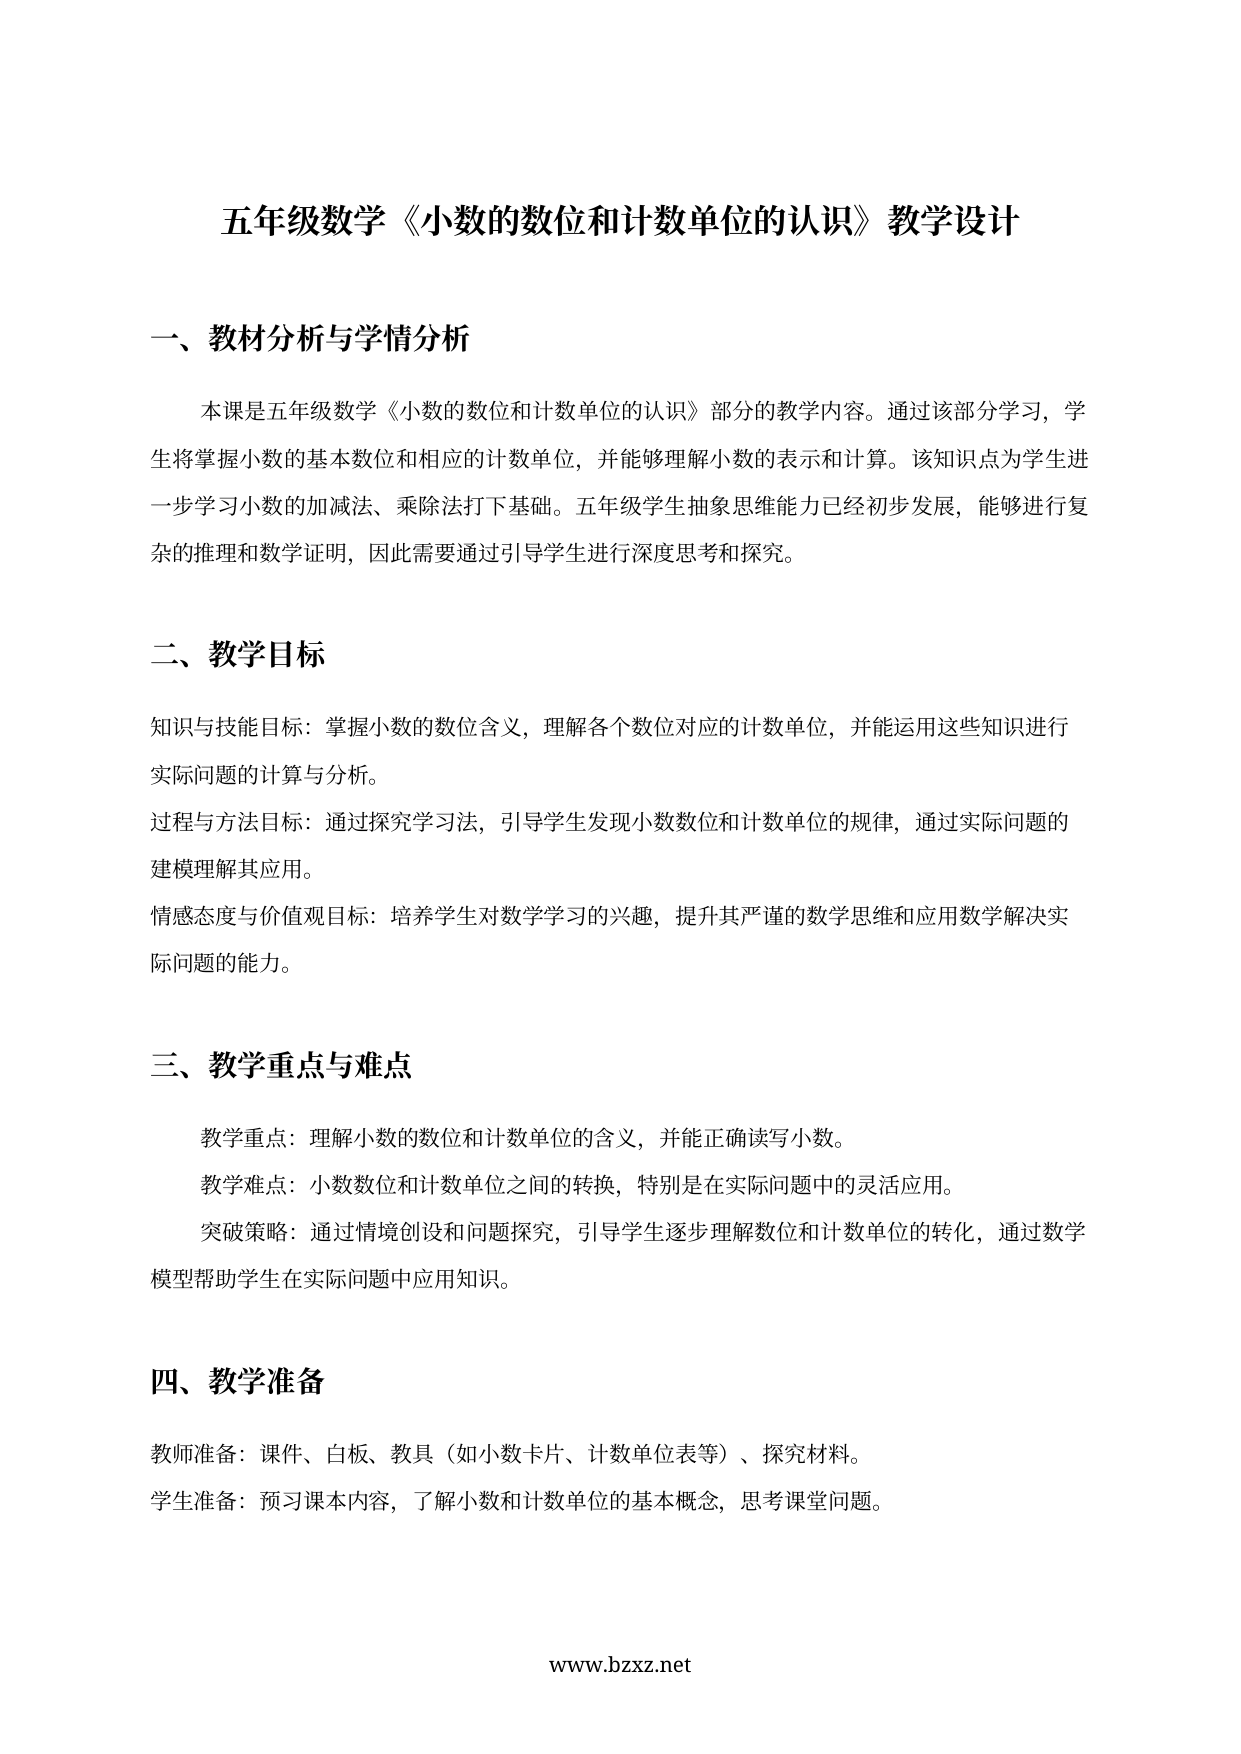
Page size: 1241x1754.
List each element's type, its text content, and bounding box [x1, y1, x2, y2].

text 学生准备：预习课本内容，了解小数和计数单位的基本概念，思考课堂问题。 [150, 1484, 1090, 1516]
text 教学难点：小数数位和计数单位之间的转换，特别是在实际问题中的灵活应用。 [150, 1168, 1090, 1200]
subtitle 一、教材分析与学情分析 [150, 316, 1090, 358]
subtitle 二、教学目标 [150, 632, 1090, 674]
subtitle 四、教学准备 [150, 1359, 1090, 1401]
text 教师准备：课件、白板、教具（如小数卡片、计数单位表等）、探究材料。 [150, 1437, 1090, 1468]
text 本课是五年级数学《小数的数位和计数单位的认识》部分的教学内容。通过该部分学习，学生将掌握小数的基本数位和相应的计数单位，并能够理解小数的表示和计算。该知识点为学生进一步学习小数的加减法、乘除法打下基础。五年级学生抽象思维能力已经初步发展，能够进行复杂的推理和数学证明，因此需要通过引导学生进行深度思考和探究。 [150, 394, 1090, 568]
subtitle 五年级数学《小数的数位和计数单位的认识》教学设计 [150, 195, 1090, 243]
subtitle 三、教学重点与难点 [150, 1043, 1090, 1084]
text 突破策略：通过情境创设和问题探究，引导学生逐步理解数位和计数单位的转化，通过数学模型帮助学生在实际问题中应用知识。 [150, 1215, 1090, 1294]
text 教学重点：理解小数的数位和计数单位的含义，并能正确读写小数。 [150, 1121, 1090, 1152]
text 知识与技能目标：掌握小数的数位含义，理解各个数位对应的计数单位，并能运用这些知识进行实际问题的计算与分析。 [150, 711, 1090, 789]
text 情感态度与价值观目标：培养学生对数学学习的兴趣，提升其严谨的数学思维和应用数学解决实际问题的能力。 [150, 899, 1090, 978]
text 过程与方法目标：通过探究学习法，引导学生发现小数数位和计数单位的规律，通过实际问题的建模理解其应用。 [150, 805, 1090, 884]
